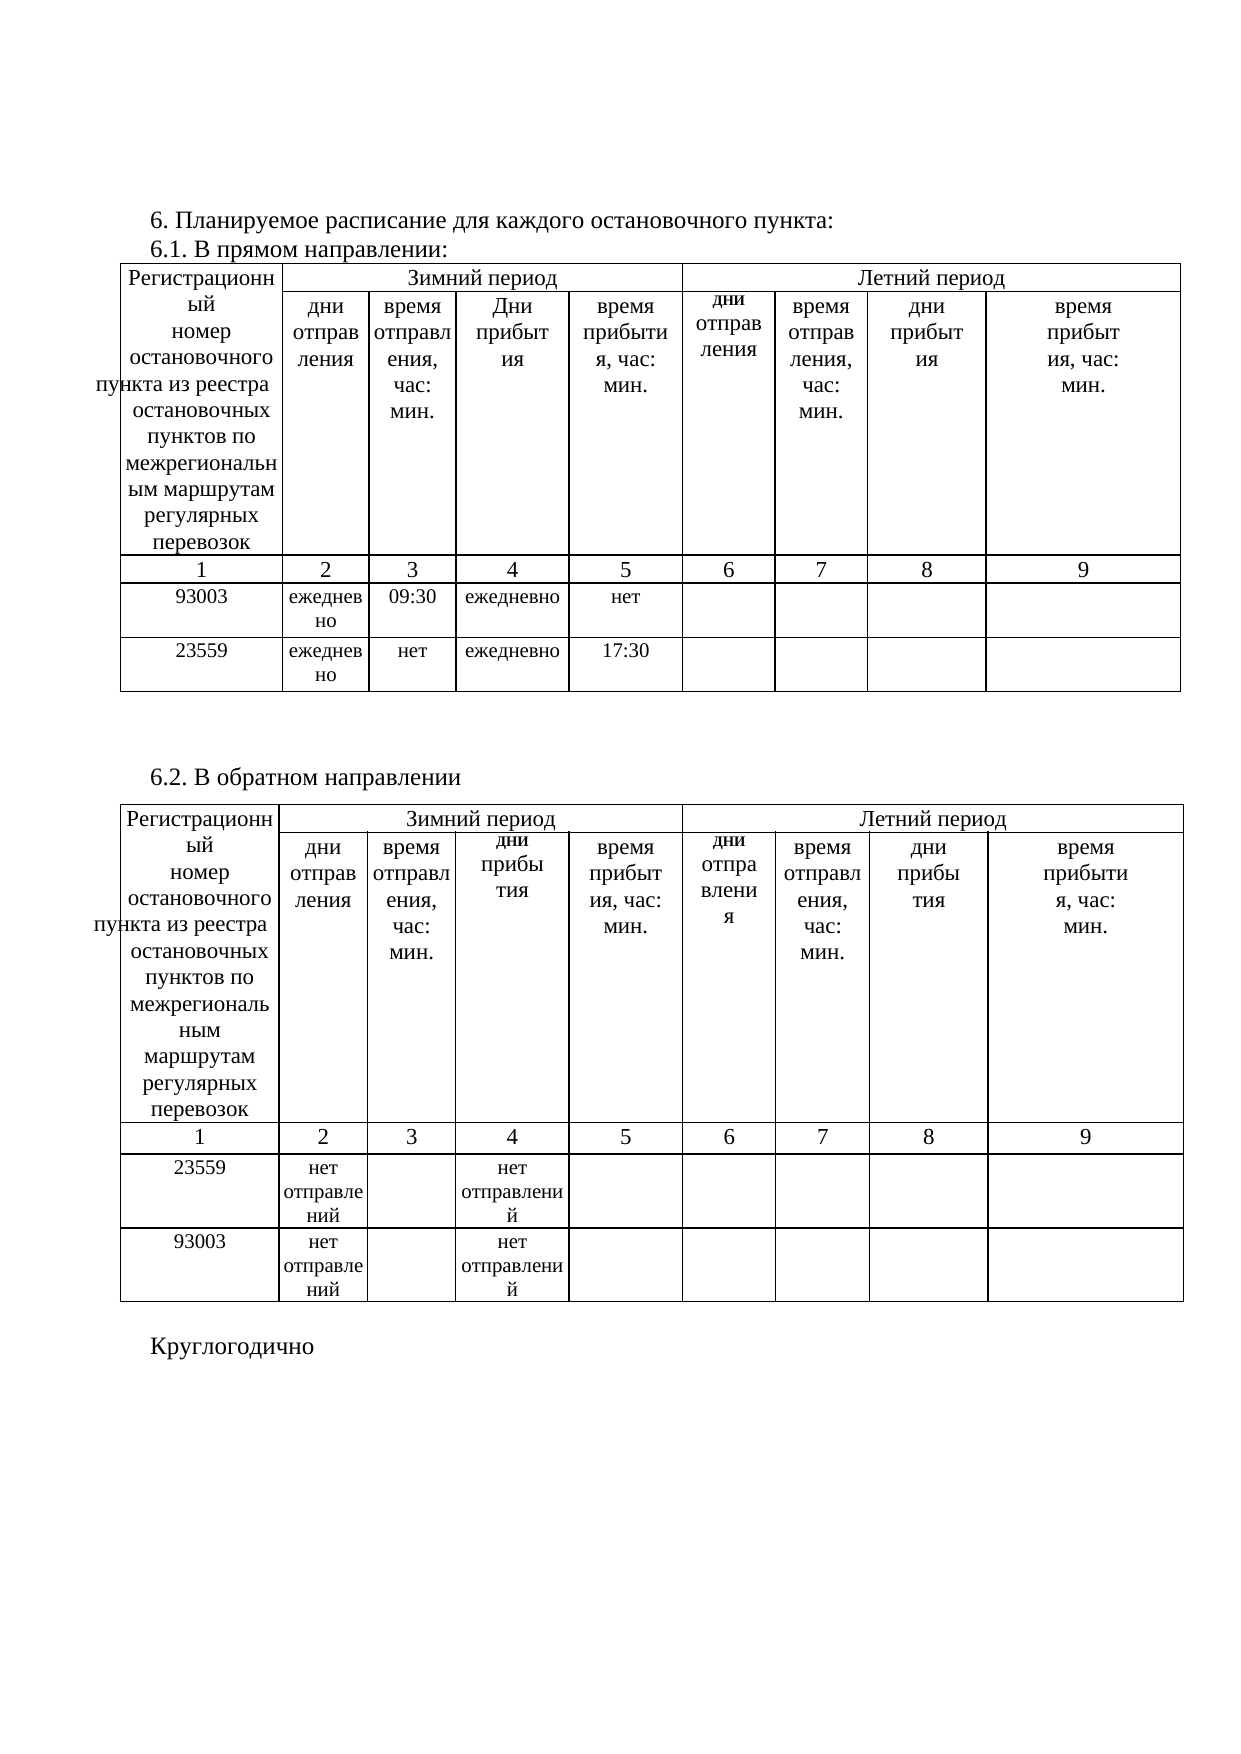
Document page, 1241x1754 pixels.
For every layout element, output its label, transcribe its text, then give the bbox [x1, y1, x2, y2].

table_cell ежедневно [457, 638, 568, 691]
table_cell нет отправлений [280, 1229, 367, 1301]
text 6. Планируемое расписание для каждого остановочного пункта: [150, 205, 1090, 234]
table_cell [870, 1229, 987, 1301]
table_cell 93003 [121, 1229, 278, 1301]
table_cell ДНИ отправ ления [683, 292, 774, 554]
table_cell дни отправ ления [283, 292, 368, 554]
table_cell [868, 584, 985, 636]
table_cell ежедневно [457, 584, 568, 636]
table_cell 6 [683, 556, 774, 582]
table_cell [776, 584, 867, 636]
table_header Регистрационный номер остановочного пункта из реестра остановочных пунктов по межрегиональным маршрутам регулярных перевозок [121, 805, 278, 1121]
table_cell ДНИ прибы тия [456, 833, 568, 1121]
table_cell дни прибы тия [870, 833, 987, 1121]
table_cell [570, 1155, 682, 1227]
table_cell время прибыти я, час: мин. [570, 292, 682, 554]
table_cell 1 [121, 1123, 278, 1153]
text 6.2. В обратном направлении [150, 762, 1090, 791]
table_cell [776, 1155, 869, 1227]
text 6.1. В прямом направлении: [150, 234, 1090, 263]
table_cell дни прибыт ия [868, 292, 985, 554]
table_cell [683, 1155, 775, 1227]
table_cell ежедневно [283, 584, 368, 636]
table_cell [683, 638, 774, 691]
table_cell ДНИ отпра влени я [683, 833, 775, 1121]
table_header Зимний период [283, 264, 682, 291]
table_cell 7 [776, 1123, 869, 1153]
table_cell Дни прибыт ия [457, 292, 568, 554]
table_cell 93003 [121, 584, 282, 636]
table_cell время отправл ения, час: мин. [776, 833, 869, 1121]
table_cell 7 [776, 556, 867, 582]
table_cell [776, 638, 867, 691]
table_cell 8 [870, 1123, 987, 1153]
table_cell 3 [370, 556, 455, 582]
table_cell 5 [570, 556, 682, 582]
table_cell [987, 584, 1180, 636]
table_header Летний период [683, 805, 1183, 831]
table_cell 8 [868, 556, 985, 582]
table_cell время отправ ления, час: мин. [776, 292, 867, 554]
table_cell нет [370, 638, 455, 691]
table_header Регистрационный номер остановочного пункта из реестра остановочных пунктов по межрегиональным маршрутам регулярных перевозок [121, 264, 282, 554]
table_cell нет отправлений [456, 1229, 568, 1301]
table_cell [870, 1155, 987, 1227]
table_cell [989, 1155, 1183, 1227]
table_cell 1 [121, 556, 282, 582]
table_cell 09:30 [370, 584, 455, 636]
table_header Летний период [683, 264, 1180, 291]
table_cell [368, 1229, 455, 1301]
table_cell время прибыт ия, час: мин. [987, 292, 1180, 554]
table_cell [368, 1155, 455, 1227]
table_cell 17:30 [570, 638, 682, 691]
table_cell дни отправ ления [280, 833, 367, 1121]
table_cell [683, 584, 774, 636]
table_cell время прибыт ия, час: мин. [570, 833, 682, 1121]
table_header Зимний период [280, 805, 682, 831]
table_cell 2 [283, 556, 368, 582]
table_cell [570, 1229, 682, 1301]
table_cell нет отправлений [280, 1155, 367, 1227]
table_cell 4 [457, 556, 568, 582]
table_cell 9 [987, 556, 1180, 582]
table_cell 23559 [121, 1155, 278, 1227]
text Круглогодично [150, 1331, 1090, 1360]
table_cell 23559 [121, 638, 282, 691]
table_cell ежедневно [283, 638, 368, 691]
table_cell нет [570, 584, 682, 636]
table_cell [776, 1229, 869, 1301]
table_cell [987, 638, 1180, 691]
table_cell время прибыти я, час: мин. [989, 833, 1183, 1121]
table_cell 2 [280, 1123, 367, 1153]
table_cell 4 [456, 1123, 568, 1153]
table_cell 5 [570, 1123, 682, 1153]
table_cell нет отправлений [456, 1155, 568, 1227]
table_cell [868, 638, 985, 691]
table_cell 6 [683, 1123, 775, 1153]
table_cell 9 [989, 1123, 1183, 1153]
table_cell время отправл ения, час: мин. [370, 292, 455, 554]
table_cell 3 [368, 1123, 455, 1153]
table_cell время отправл ения, час: мин. [368, 833, 455, 1121]
table_cell [683, 1229, 775, 1301]
table_cell [989, 1229, 1183, 1301]
